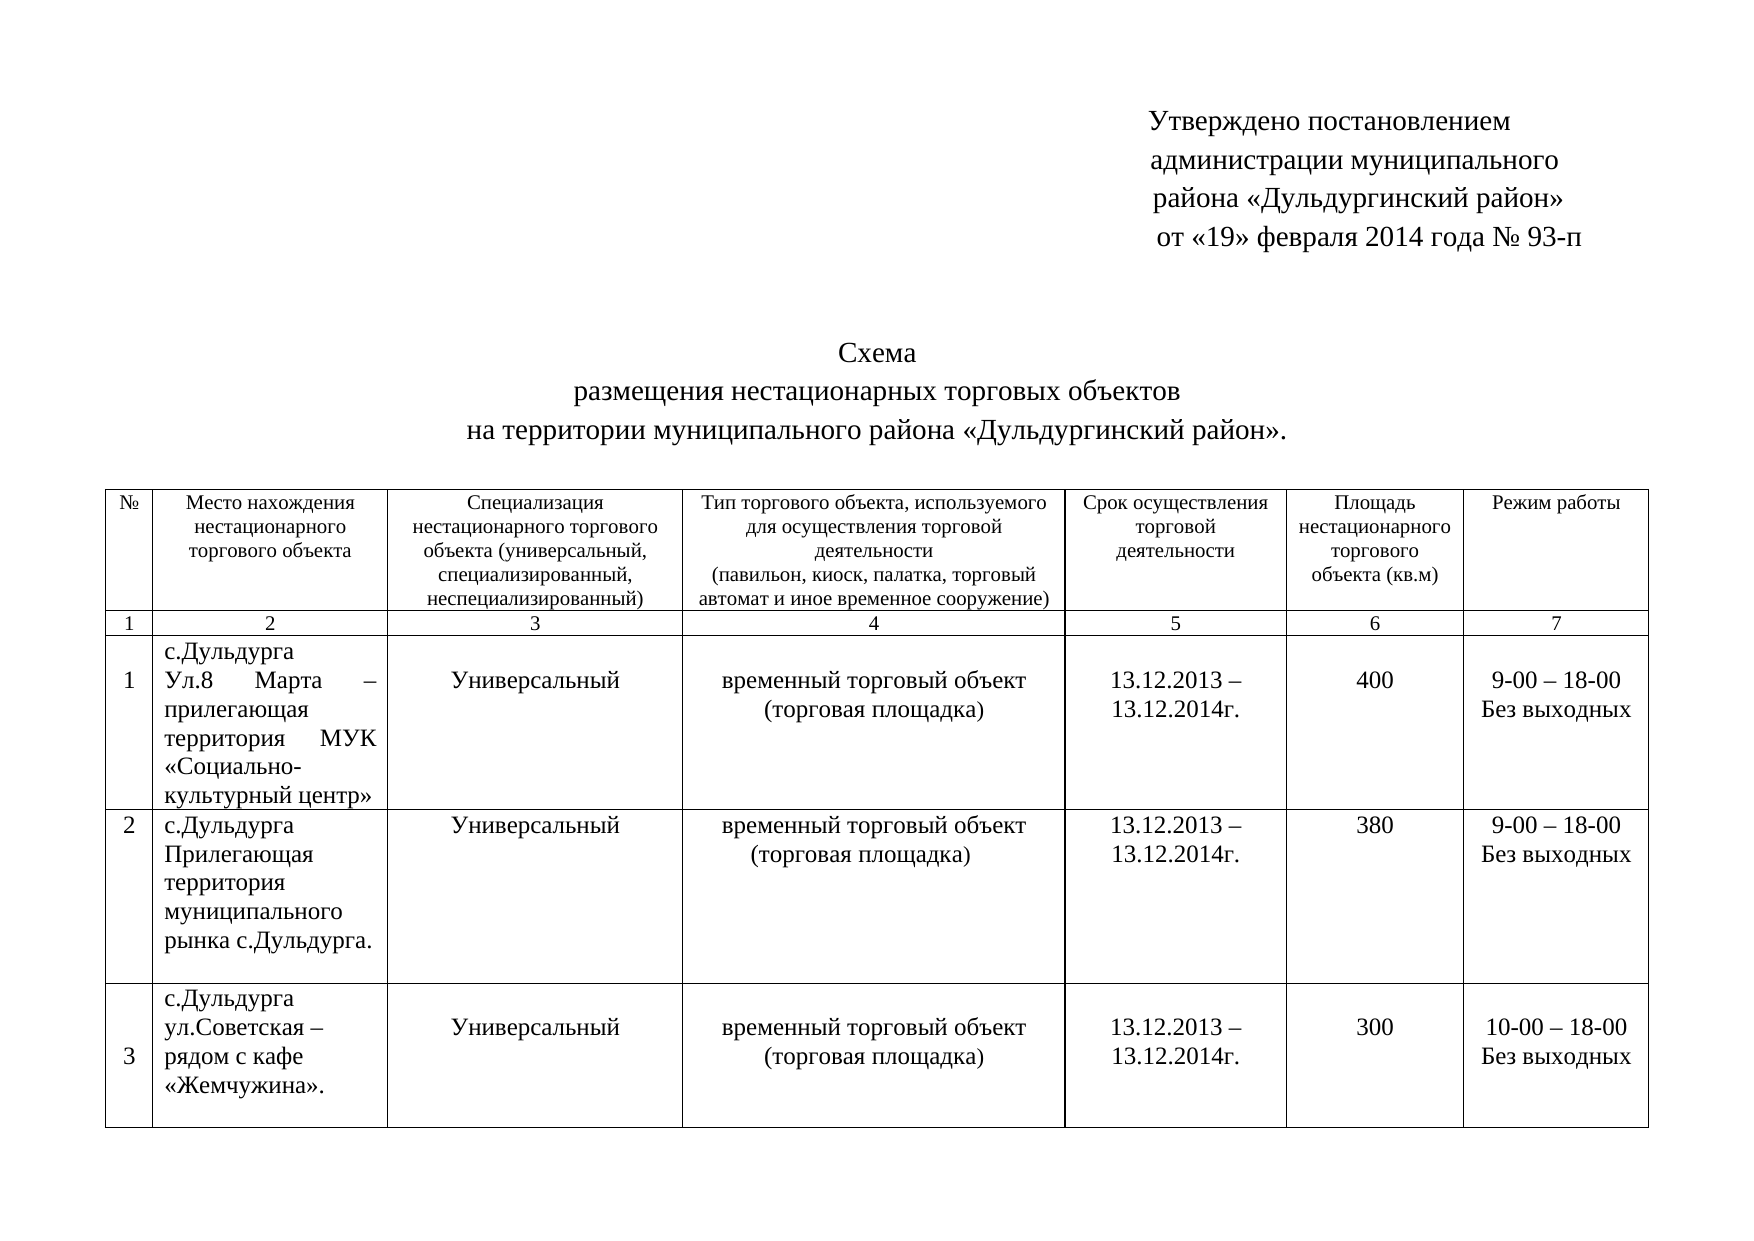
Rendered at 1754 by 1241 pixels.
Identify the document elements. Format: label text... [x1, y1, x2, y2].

table_cell 13.12.2013 – 13.12.2014г. [1066, 984, 1286, 1127]
text администрации муниципального [118, 142, 1636, 176]
table_cell 5 [1066, 611, 1286, 635]
table_cell Универсальный [388, 984, 682, 1127]
table_cell 4 [683, 611, 1064, 635]
table_cell с.Дульдурга Прилегающая территория муниципального рынка с.Дульдурга. [153, 810, 387, 982]
table_cell 9-00 – 18-00 Без выходных [1464, 636, 1648, 809]
table_cell Универсальный [388, 636, 682, 809]
table_header Срок осуществления торговой деятельности [1066, 490, 1286, 610]
text Схема [118, 335, 1636, 368]
table_cell временный торговый объект (торговая площадка) [683, 810, 1064, 982]
table_cell 3 [106, 984, 152, 1127]
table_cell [1464, 984, 1648, 1127]
table_cell 1 [106, 636, 152, 809]
text на территории муниципального района «Дульдургинский район». [118, 412, 1636, 445]
table_header Площадь нестационарного торгового объекта (кв.м) [1287, 490, 1463, 610]
table_header № [106, 490, 152, 610]
table_cell временный торговый объект (торговая площадка) [683, 636, 1064, 809]
text района «Дульдургинский район» [118, 181, 1636, 214]
text размещения нестационарных торговых объектов [118, 373, 1636, 407]
table_cell с.Дульдурга ул.Советская – рядом с кафе «Жемчужина». [153, 984, 387, 1127]
table_cell 13.12.2013 – 13.12.2014г. [1066, 636, 1286, 809]
table_cell 9-00 – 18-00 Без выходных [1464, 810, 1648, 982]
table_cell 3 [388, 611, 682, 635]
table_header Тип торгового объекта, используемого для осуществления торговой деятельности (павильон, киоск, палатка, торговый автомат и иное временное сооружение) [683, 490, 1064, 610]
table_cell 400 [1287, 636, 1463, 809]
table_cell 380 [1287, 810, 1463, 982]
text от «19» февраля 2014 года № 93-п [118, 219, 1636, 253]
table_cell временный торговый объект (торговая площадка) [683, 984, 1064, 1127]
table_cell 2 [153, 611, 387, 635]
table_cell с.Дульдурга Ул.8 Марта – прилегающая территория МУК «Социально-культурный центр» [153, 636, 387, 809]
table_cell 2 [106, 810, 152, 982]
table_cell 1 [106, 611, 152, 635]
table_cell 7 [1464, 611, 1648, 635]
text Утверждено постановлением [118, 103, 1636, 137]
table_cell Универсальный [388, 810, 682, 982]
table_cell 6 [1287, 611, 1463, 635]
table_header Режим работы [1464, 490, 1648, 610]
table_header Специализация нестационарного торгового объекта (универсальный, специализированный, неспециализированный) [388, 490, 682, 610]
table_cell 300 [1287, 984, 1463, 1127]
table_cell 13.12.2013 – 13.12.2014г. [1066, 810, 1286, 982]
table_header Место нахождения нестационарного торгового объекта [153, 490, 387, 610]
